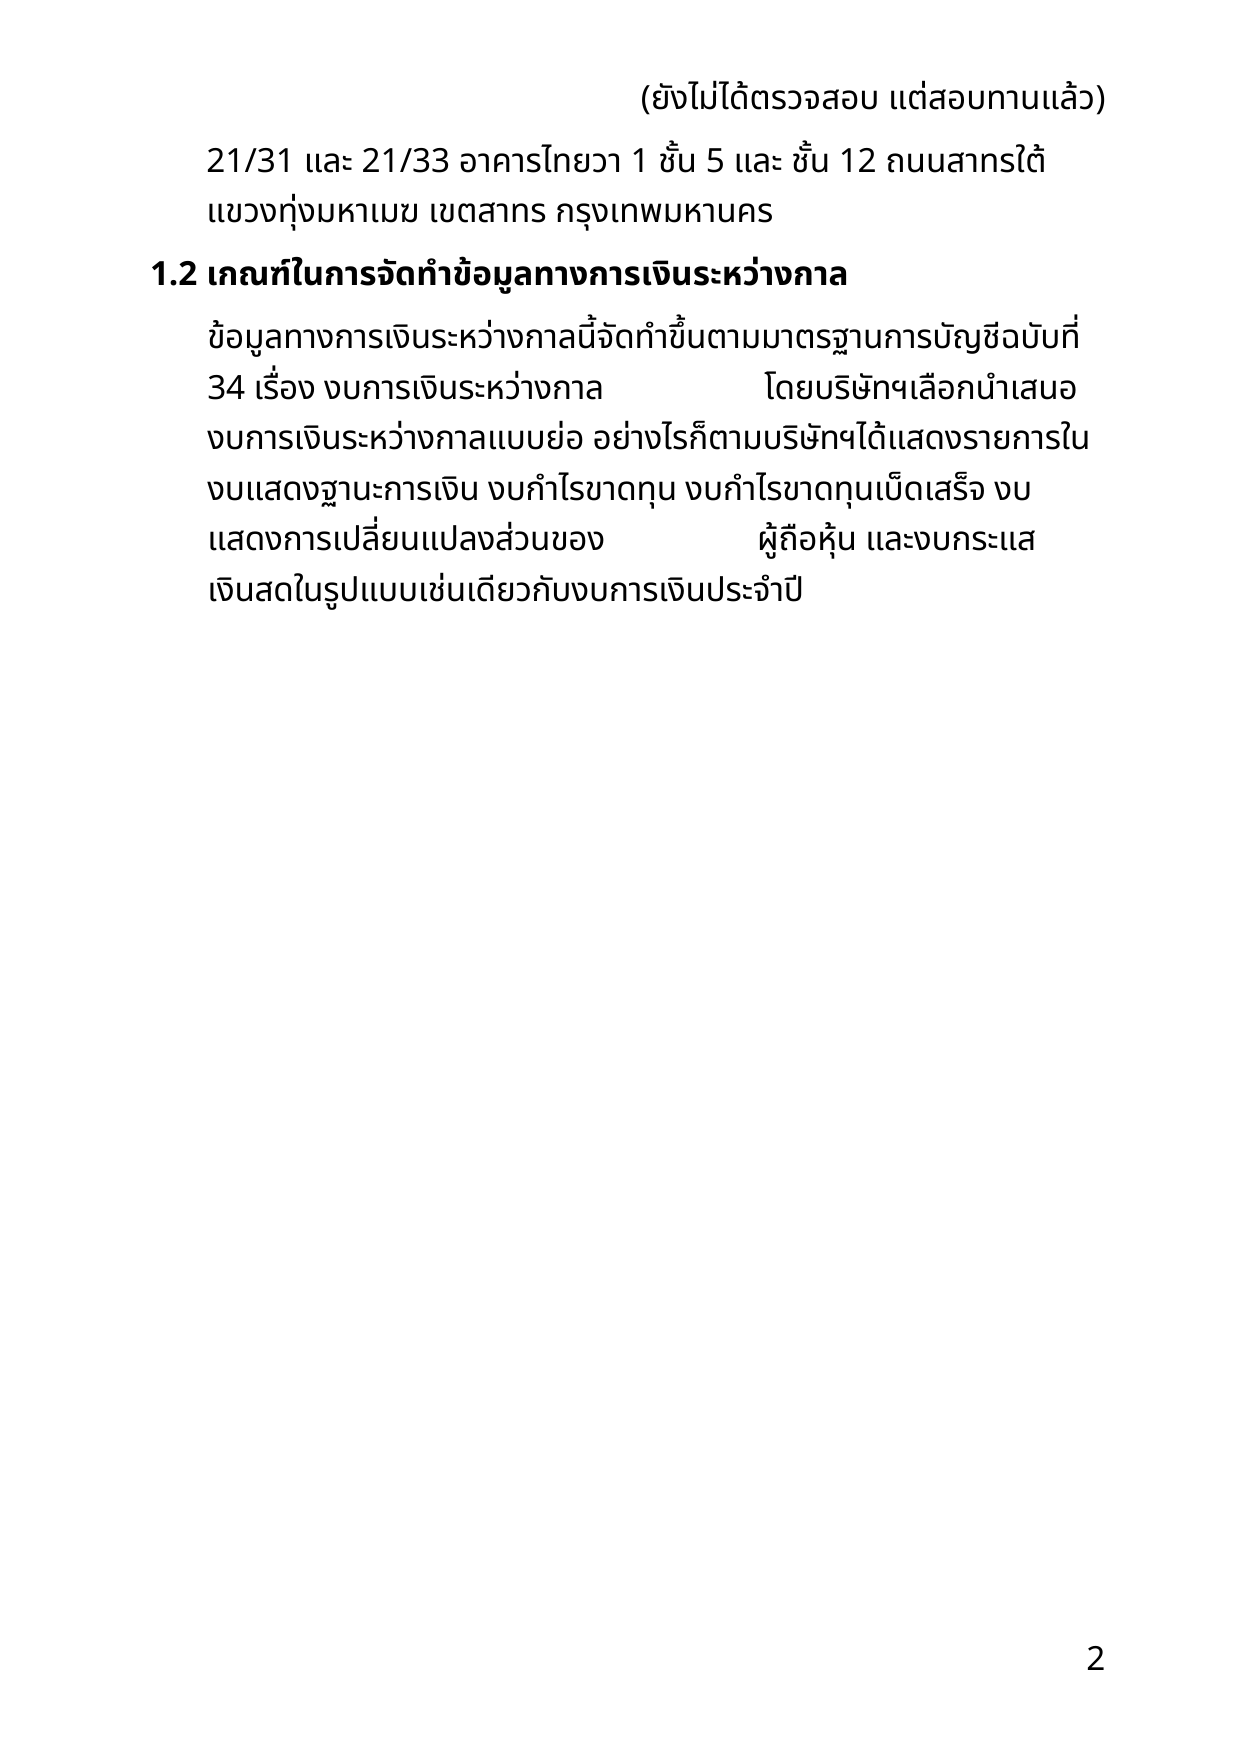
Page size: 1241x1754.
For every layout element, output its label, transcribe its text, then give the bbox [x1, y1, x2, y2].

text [150, 137, 1105, 238]
text 1.2 เกณฑ์ในการจัดทำข้อมูลทางการเงินระหว่างกาล [150, 250, 1105, 301]
text ข้อมูลทางการเงินระหว่างกาลนี้จัดทำขึ้นตามมาตรฐานการบัญชีฉบับที่ 34 เรื่อง งบการเงินระหว่างกาล โดยบริษัทฯเลือกนำเสนองบการเงินระหว่างกาลแบบย่อ อย่างไรก็ตามบริษัทฯได้แสดงรายการใน งบแสดงฐานะการเงิน งบกำไรขาดทุน งบกำไรขาดทุนเบ็ดเสร็จ งบแสดงการเปลี่ยนแปลงส่วนของ ผู้ถือหุ้น และงบกระแสเงินสดในรูปแบบเช่นเดียวกับงบการเงินประจำปี [150, 313, 1105, 616]
